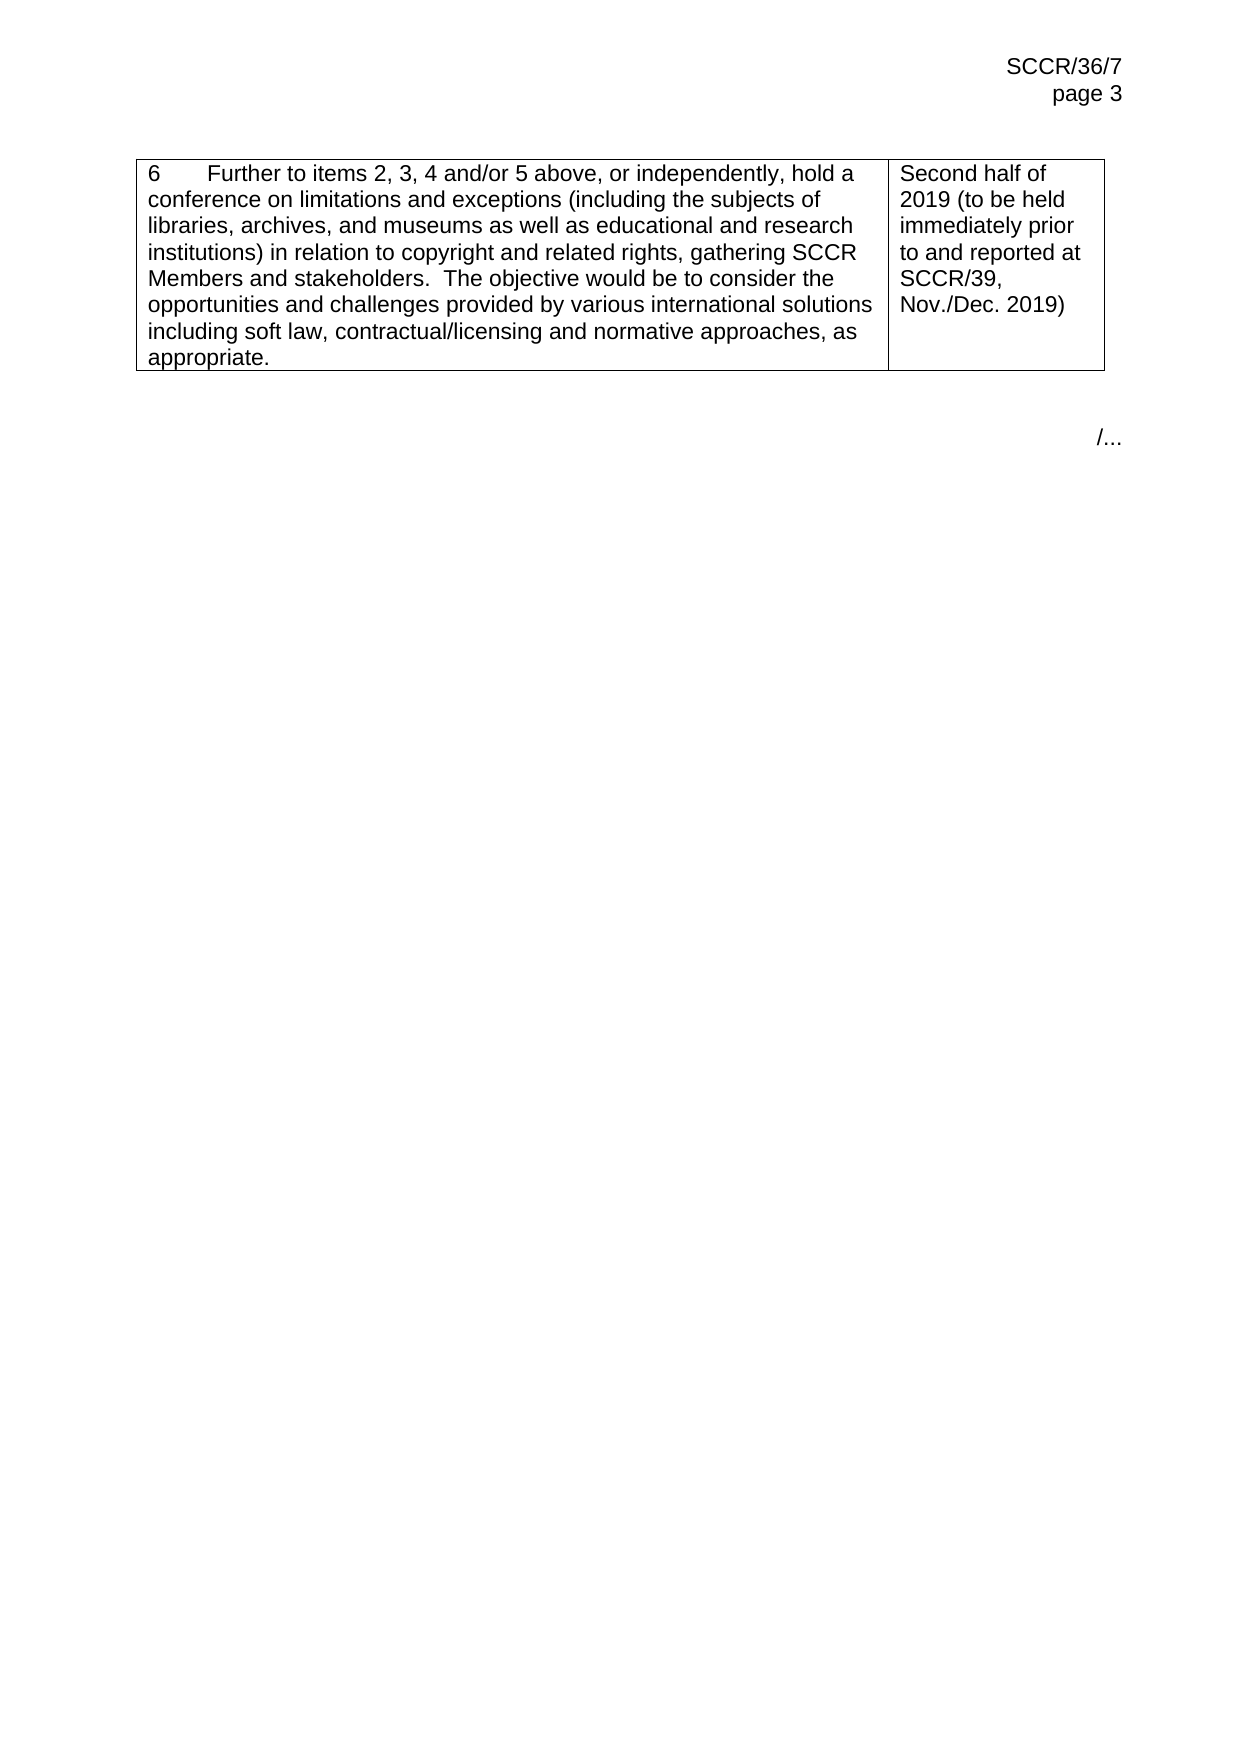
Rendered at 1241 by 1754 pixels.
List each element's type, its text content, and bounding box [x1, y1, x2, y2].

text /... [148, 424, 1122, 451]
table_cell Further to items 2, 3, 4 and/or 5 above, or independently, hold a conference on limitations and exceptions (including the subjects of libraries, archives, and museums as well as educational and research institutions) in relation to copyright and related rights, gathering SCCR Members and stakeholders. The objective would be to consider the opportunities and challenges provided by various international solutions including soft law, contractual/licensing and normative approaches, as appropriate. [137, 160, 888, 370]
table_cell Second half of 2019 (to be held immediately prior to and reported at SCCR/39, Nov./Dec. 2019) [889, 160, 1104, 370]
